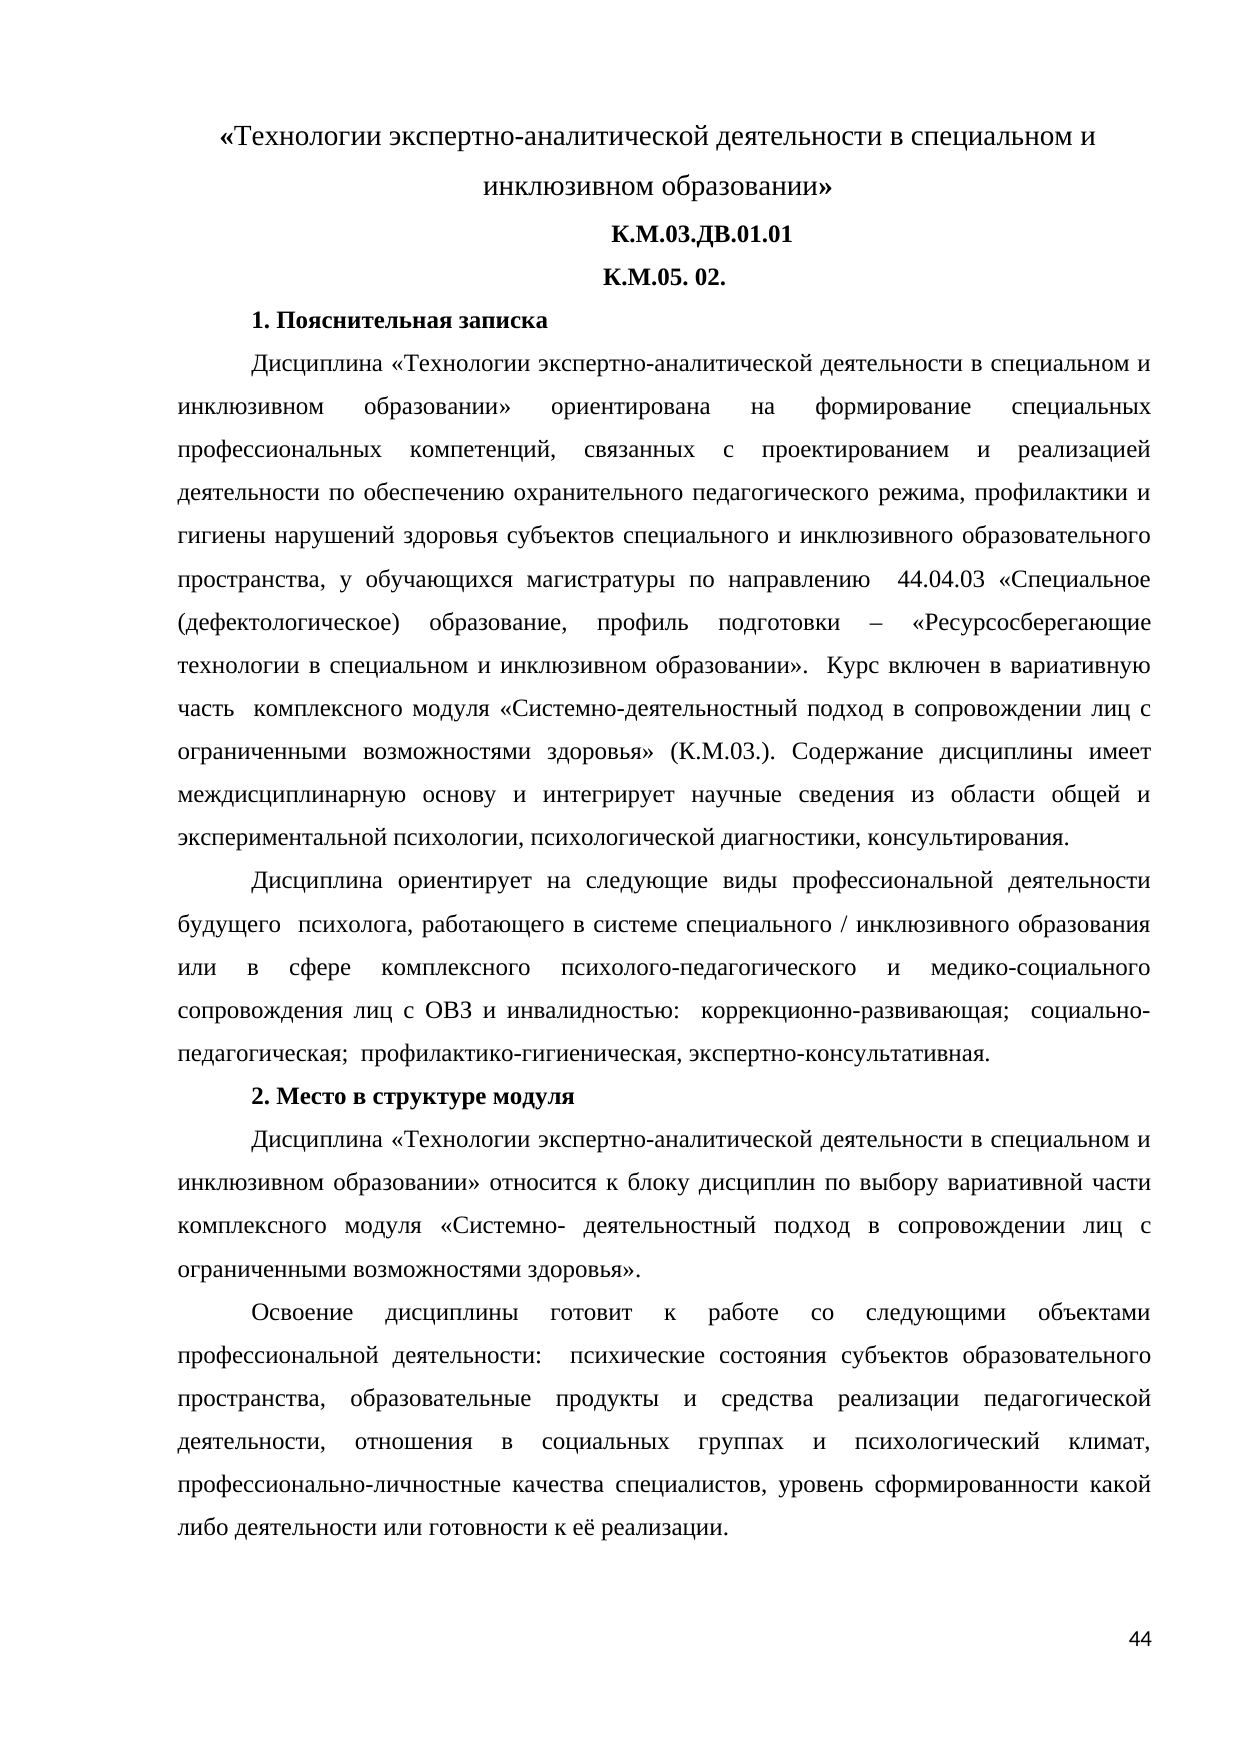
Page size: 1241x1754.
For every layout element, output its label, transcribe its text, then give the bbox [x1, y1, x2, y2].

text Дисциплина «Технологии экспертно-аналитической деятельности в специальном и инклюзивном образовании» относится к блоку дисциплин по выбору вариативной части комплексного модуля «Системно- деятельностный подход в сопровождении лиц с ограниченными возможностями здоровья». [177, 1124, 1152, 1282]
text 2. Место в структуре модуля [177, 1081, 1152, 1110]
text 1. Пояснительная записка [177, 305, 1152, 334]
text Дисциплина «Технологии экспертно-аналитической деятельности в специальном и инклюзивном образовании» ориентирована на формирование специальных профессиональных компетенций, связанных с проектированием и реализацией деятельности по обеспечению охранительного педагогического режима, профилактики и гигиены нарушений здоровья субъектов специального и инклюзивного образовательного пространства, у обучающихся магистратуры по направлению 44.04.03 «Специальное (дефектологическое) образование, профиль подготовки – «Ресурсосберегающие технологии в специальном и инклюзивном образовании». Курс включен в вариативную часть комплексного модуля «Системно-деятельностный подход в сопровождении лиц с ограниченными возможностями здоровья» (К.М.03.). Содержание дисциплины имеет междисциплинарную основу и интегрирует научные сведения из области общей и экспериментальной психологии, психологической диагностики, консультирования. [177, 348, 1152, 851]
text Дисциплина ориентирует на следующие виды профессиональной деятельности будущего психолога, работающего в системе специального / инклюзивного образования или в сфере комплексного психолого-педагогического и медико-социального сопровождения лиц с ОВЗ и инвалидностью: коррекционно-развивающая; социально-педагогическая; профилактико-гигиеническая, экспертно-консультативная. [177, 866, 1152, 1067]
text Освоение дисциплины готовит к работе со следующими объектами профессиональной деятельности: психические состояния субъектов образовательного пространства, образовательные продукты и средства реализации педагогической деятельности, отношения в социальных группах и психологический климат, профессионально-личностные качества специалистов, уровень сформированности какой либо деятельности или готовности к её реализации. [177, 1297, 1152, 1541]
text К.М.03.ДВ.01.01 [252, 219, 1152, 247]
text К.М.05. 02. [177, 262, 1152, 291]
list «Технологии экспертно-аналитической деятельности в специальном и инклюзивном образовании» [177, 118, 1138, 202]
